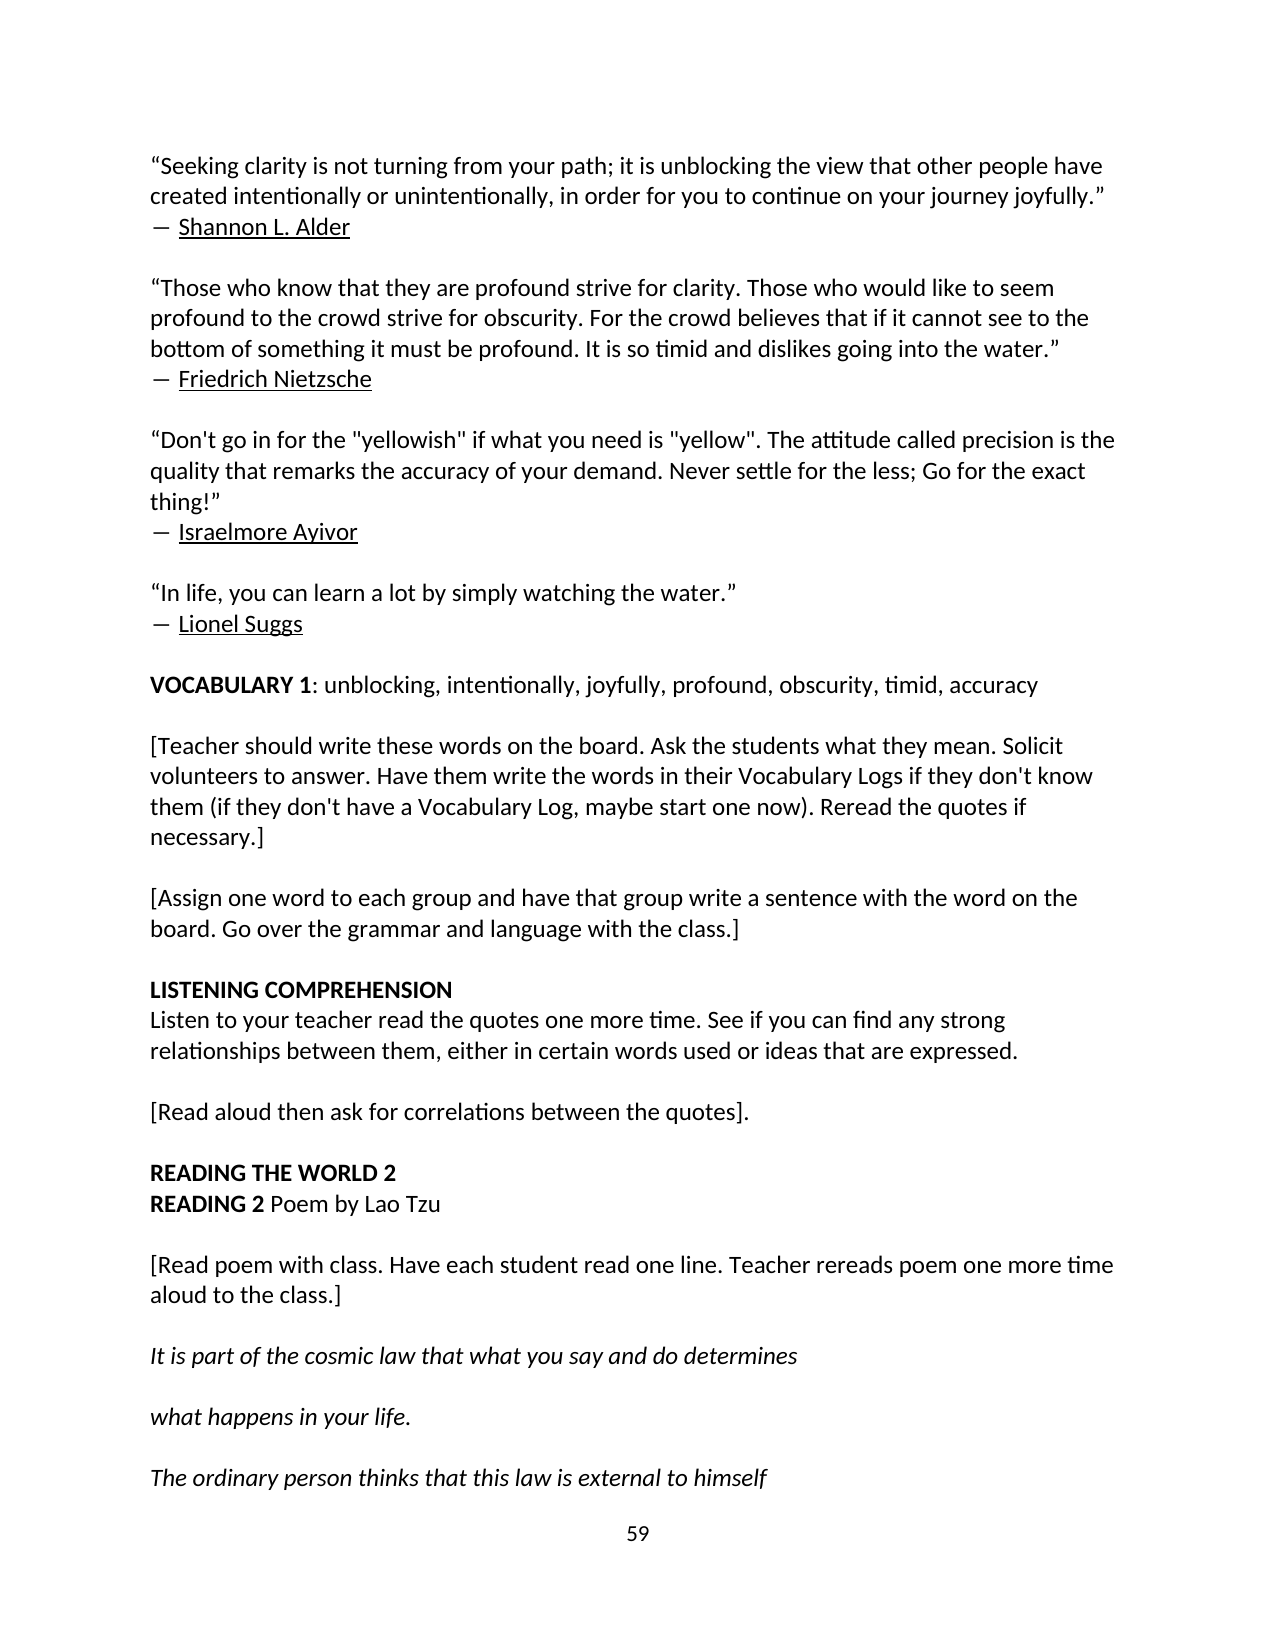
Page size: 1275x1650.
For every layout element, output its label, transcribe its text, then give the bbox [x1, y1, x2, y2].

text [Read aloud then ask for correlations between the quotes]. [150, 1096, 1125, 1127]
text The ordinary person thinks that this law is external to himself [150, 1462, 1125, 1493]
text “Don't go in for the "yellowish" if what you need is "yellow". The attitude called precision is the quality that remarks the accuracy of your demand. Never settle for the less; Go for the exact thing!” ― Israelmore Ayivor [150, 425, 1125, 547]
text “Seeking clarity is not turning from your path; it is unblocking the view that other people have created intentionally or unintentionally, in order for you to continue on your journey joyfully.” ― Shannon L. Alder [150, 150, 1125, 242]
text [Assign one word to each group and have that group write a sentence with the word on the board. Go over the grammar and language with the class.] [150, 882, 1125, 943]
text VOCABULARY 1: unblocking, intentionally, joyfully, profound, obscurity, timid, accuracy [150, 669, 1125, 699]
text “In life, you can learn a lot by simply watching the water.” ― Lionel Suggs [150, 577, 1125, 638]
text READING 2 Poem by Lao Tzu [150, 1188, 1125, 1218]
text what happens in your life. [150, 1401, 1125, 1432]
text READING THE WORLD 2 [150, 1157, 1125, 1188]
text Listen to your teacher read the quotes one more time. See if you can find any strong relationships between them, either in certain words used or ideas that are expressed. [150, 1004, 1125, 1066]
text LISTENING COMPREHENSION [150, 974, 1125, 1004]
text [Read poem with class. Have each student read one line. Teacher rereads poem one more time aloud to the class.] [150, 1249, 1125, 1310]
text “Those who know that they are profound strive for clarity. Those who would like to seem profound to the crowd strive for obscurity. For the crowd believes that if it cannot see to the bottom of something it must be profound. It is so timid and dislikes going into the water.” ― Friedrich Nietzsche [150, 272, 1125, 394]
text It is part of the cosmic law that what you say and do determines [150, 1340, 1125, 1371]
text [Teacher should write these words on the board. Ask the students what they mean. Solicit volunteers to answer. Have them write the words in their Vocabulary Logs if they don't know them (if they don't have a Vocabulary Log, maybe start one now). Reread the quotes if necessary.] [150, 730, 1125, 852]
